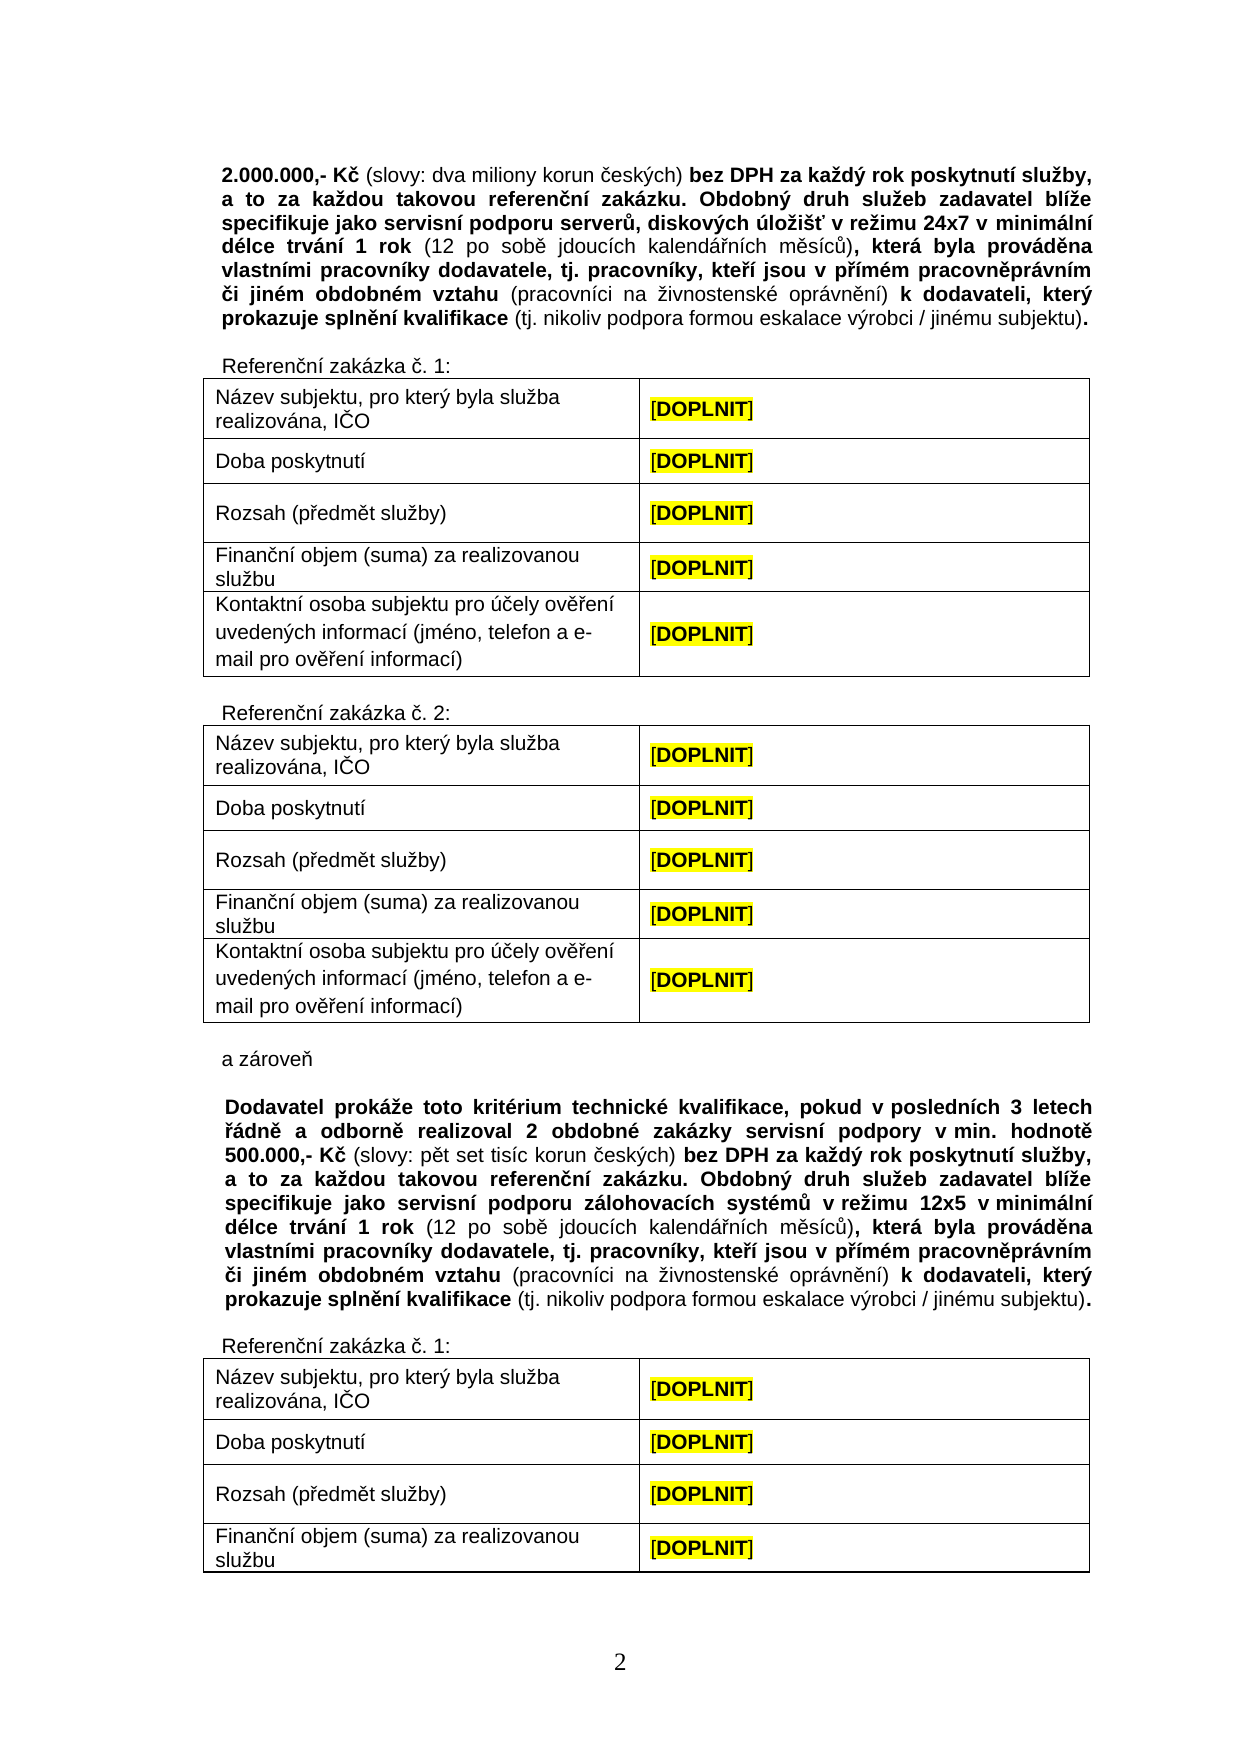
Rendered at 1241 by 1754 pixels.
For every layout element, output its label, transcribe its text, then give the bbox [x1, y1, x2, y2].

table_cell Finanční objem (suma) za realizovanou službu [204, 1524, 639, 1571]
table_cell [DOPLNIT] [640, 439, 1089, 483]
table_cell [DOPLNIT] [640, 484, 1089, 542]
text Dodavatel prokáže toto kritérium technické kvalifikace, pokud v posledních 3 letech řádně a odborně realizoval 2 obdobné zakázky servisní podpory v min. hodnotě 500.000,- Kč (slovy: pět set tisíc korun českých) bez DPH za každý rok poskytnutí služby, a to za každou takovou referenční zakázku. Obdobný druh služeb zadavatel blíže specifikuje jako servisní podporu zálohovacích systémů v režimu 12x5 v minimální délce trvání 1 rok (12 po sobě jdoucích kalendářních měsíců), která byla prováděna vlastními pracovníky dodavatele, tj. pracovníky, kteří jsou v přímém pracovněprávním či jiném obdobném vztahu (pracovníci na živnostenské oprávnění) k dodavateli, který prokazuje splnění kvalifikace (tj. nikoliv podpora formou eskalace výrobci / jinému subjektu). [224, 1095, 1092, 1310]
table_header [DOPLNIT] [640, 726, 1089, 785]
table_cell Rozsah (předmět služby) [204, 831, 639, 889]
table_cell Doba poskytnutí [204, 786, 639, 829]
list a zároveň [221, 1047, 1092, 1071]
table_cell Kontaktní osoba subjektu pro účely ověření uvedených informací (jméno, telefon a e-mail pro ověření informací) [204, 592, 639, 676]
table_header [204, 1359, 639, 1418]
table_cell [DOPLNIT] [640, 592, 1089, 676]
table_cell [DOPLNIT] [640, 831, 1089, 889]
table_cell [DOPLNIT] [640, 543, 1089, 591]
table_cell Finanční objem (suma) za realizovanou službu [204, 543, 639, 591]
list Referenční zakázka č. 1: [221, 1334, 1092, 1358]
table_cell Rozsah (předmět služby) [204, 484, 639, 542]
table_header Název subjektu, pro který byla služba realizována, IČO [204, 726, 639, 785]
table_cell [DOPLNIT] [640, 1524, 1089, 1571]
table_cell [DOPLNIT] [640, 939, 1089, 1022]
table_cell Doba poskytnutí [204, 1420, 639, 1463]
table_cell [DOPLNIT] [640, 890, 1089, 938]
table_cell [DOPLNIT] [640, 786, 1089, 829]
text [221, 162, 1092, 330]
table_header Název subjektu, pro který byla služba realizována, IČO [204, 379, 639, 438]
table_cell Doba poskytnutí [204, 439, 639, 483]
list Referenční zakázka č. 2: [221, 701, 1092, 724]
list Referenční zakázka č. 1: [222, 354, 1092, 378]
table_header [DOPLNIT] [640, 1359, 1089, 1418]
table_cell Finanční objem (suma) za realizovanou službu [204, 890, 639, 938]
table_header [DOPLNIT] [640, 379, 1089, 438]
table_cell Rozsah (předmět služby) [204, 1465, 639, 1522]
table_cell [DOPLNIT] [640, 1420, 1089, 1463]
table_cell Kontaktní osoba subjektu pro účely ověření uvedených informací (jméno, telefon a e-mail pro ověření informací) [204, 939, 639, 1022]
table_cell [DOPLNIT] [640, 1465, 1089, 1522]
